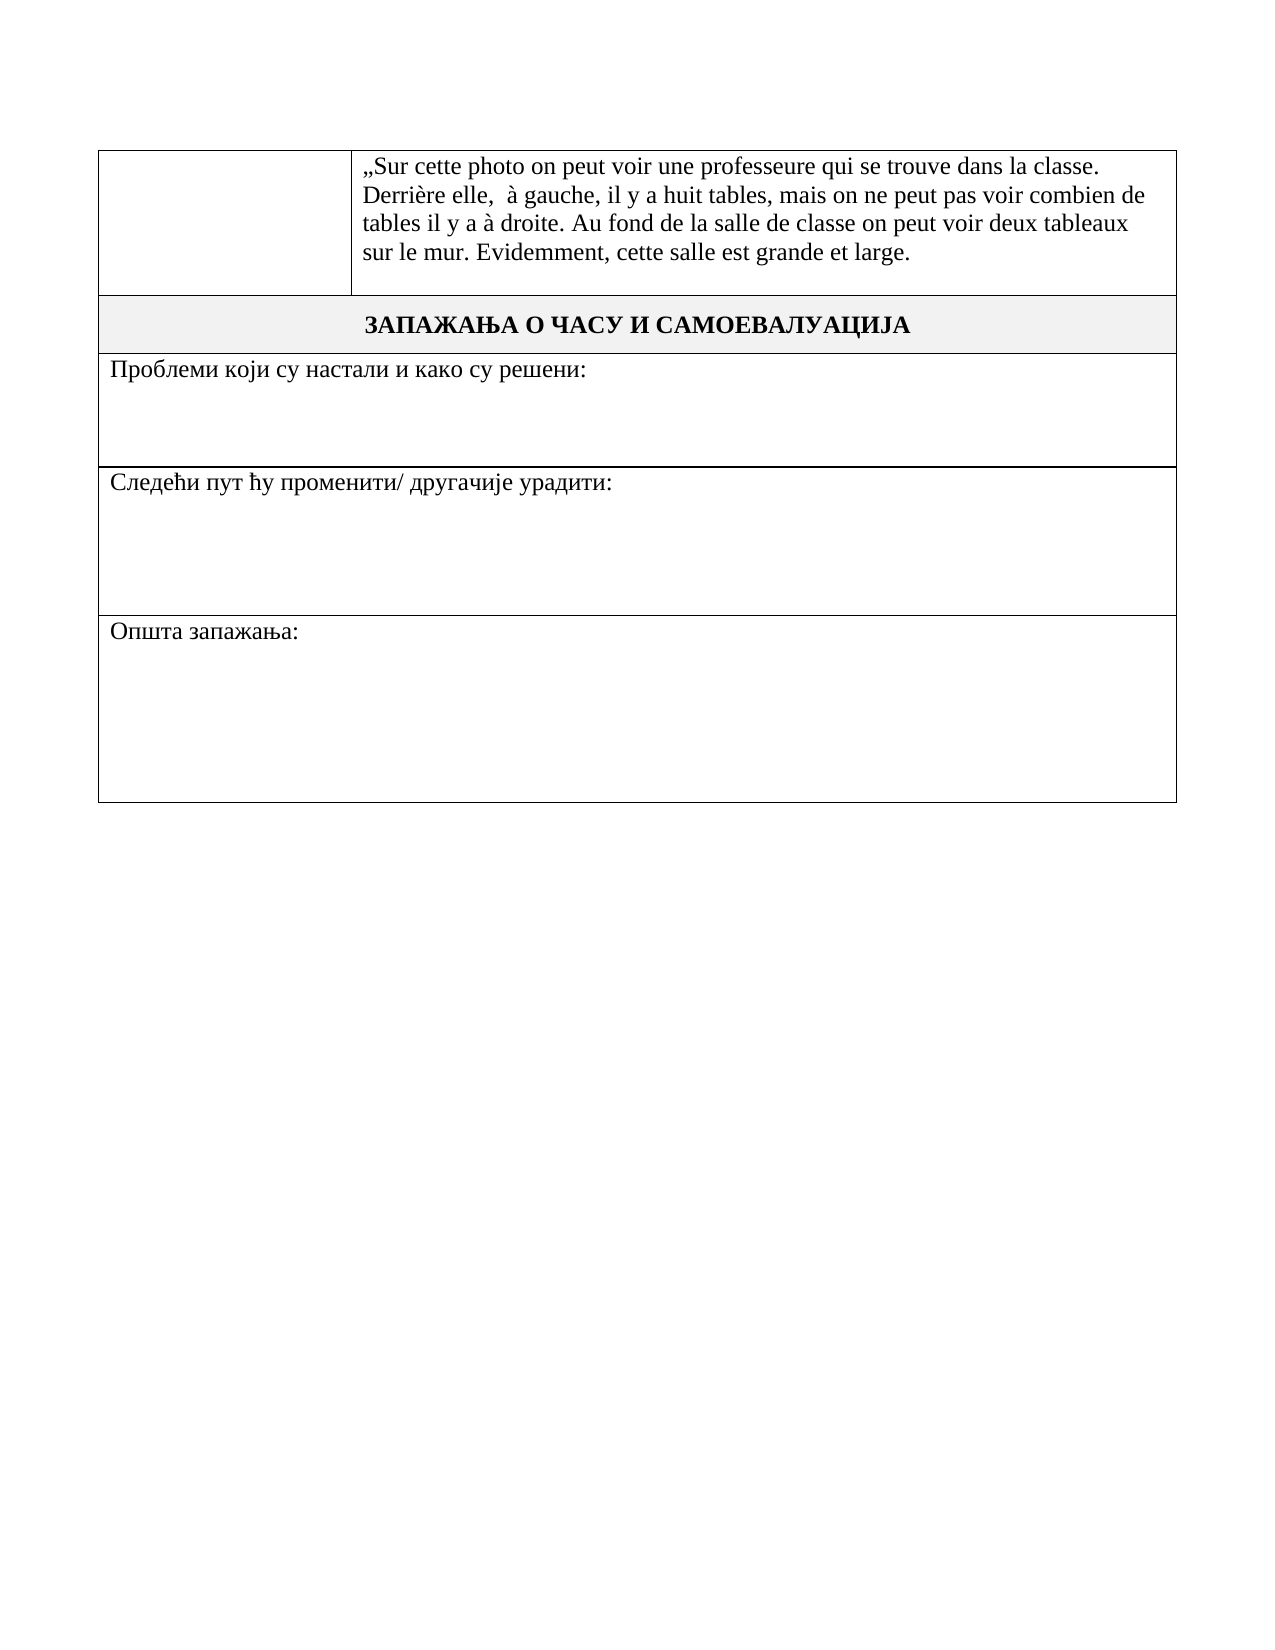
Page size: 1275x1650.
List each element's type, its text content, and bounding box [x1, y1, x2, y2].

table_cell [352, 151, 1176, 295]
table_cell Проблеми који су настали и како су решени: [99, 354, 1176, 466]
table_cell ЗАПАЖАЊА О ЧАСУ И САМОЕВАЛУАЦИЈА [99, 296, 1176, 353]
table_cell Општа запажања: [99, 616, 1176, 802]
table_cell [99, 151, 351, 295]
table_cell Следећи пут ћу променити/ другачије урадити: [99, 468, 1176, 615]
